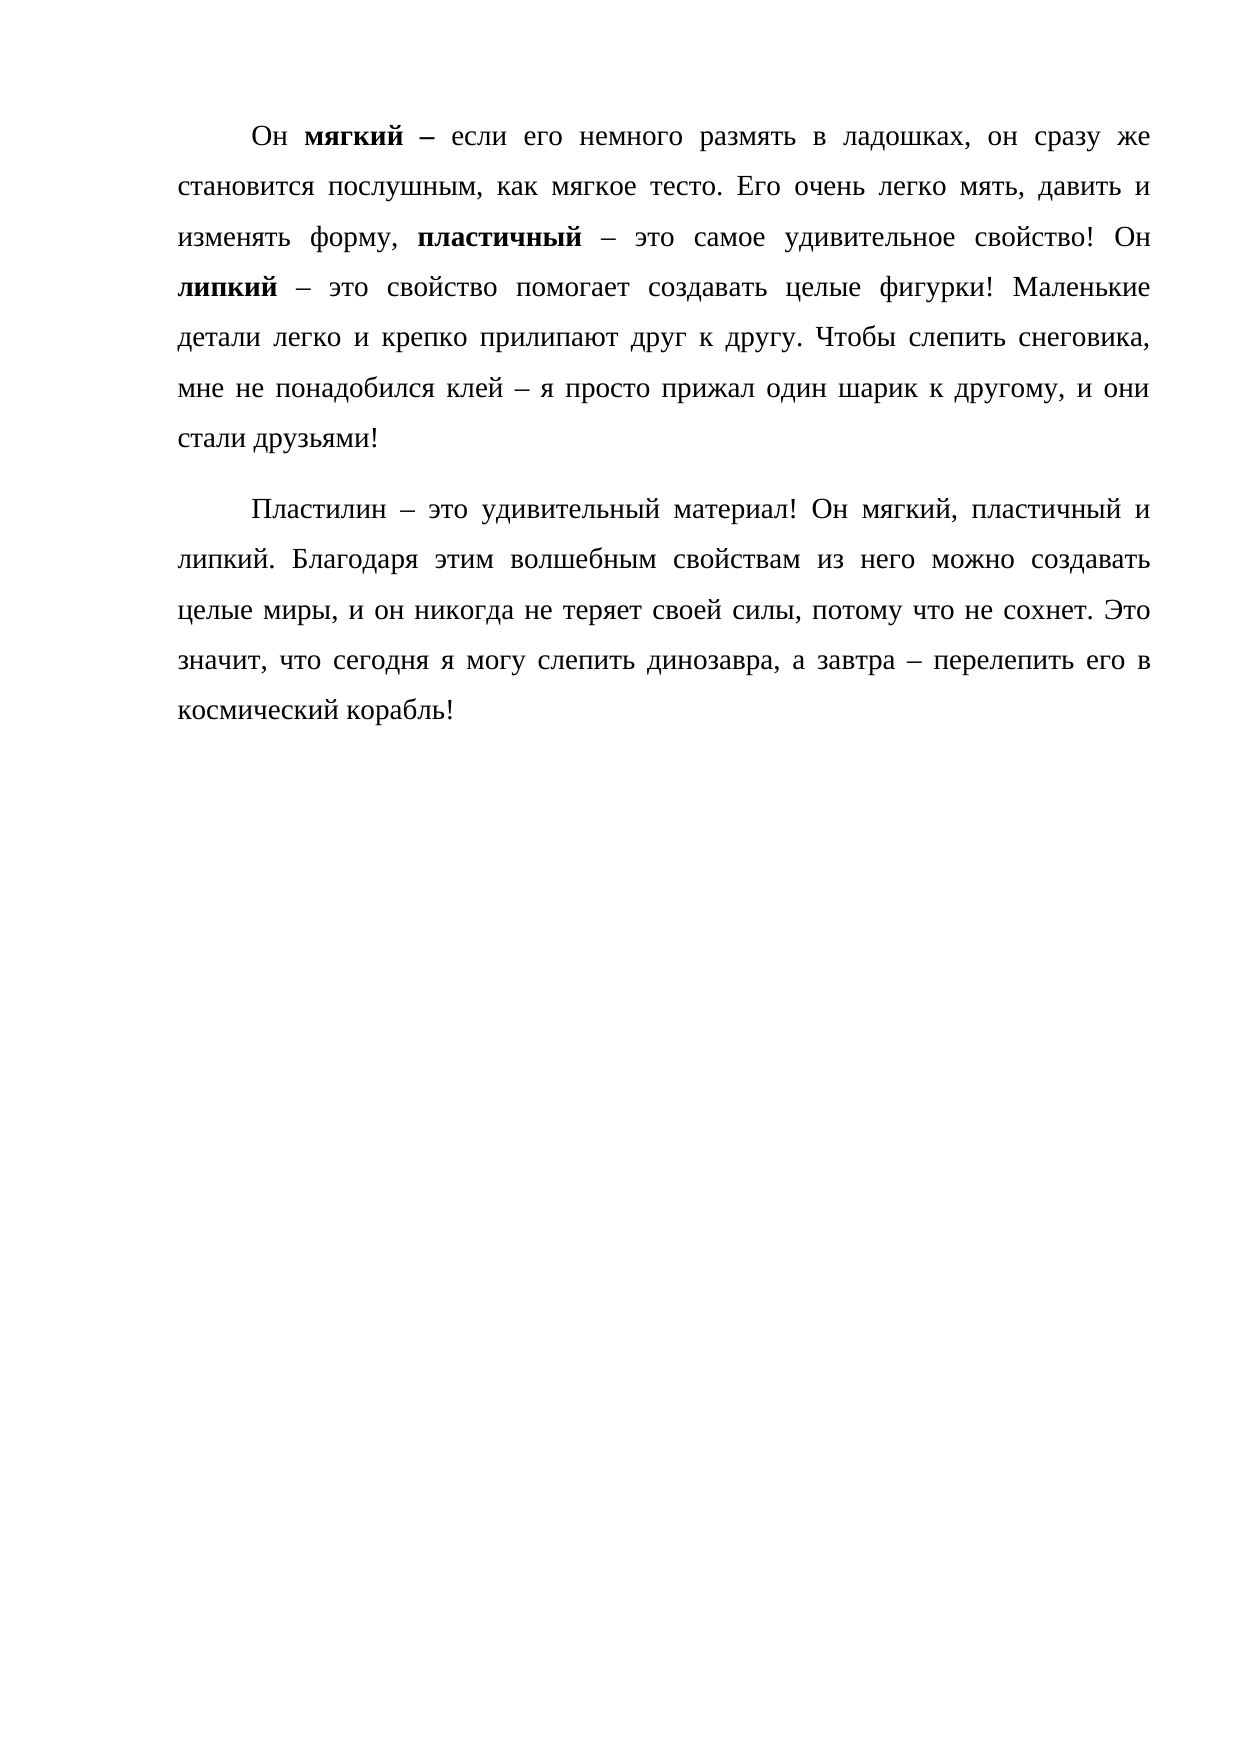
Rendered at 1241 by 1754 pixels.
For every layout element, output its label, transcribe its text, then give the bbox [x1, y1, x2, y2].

text Он мягкий – если его немного размять в ладошках, он сразу же становится послушным, как мягкое тесто. Его очень легко мять, давить и изменять форму, пластичный – это самое удивительное свойство! Он липкий – это свойство помогает создавать целые фигурки! Маленькие детали легко и крепко прилипают друг к другу. Чтобы слепить снеговика, мне не понадобился клей – я просто прижал один шарик к другому, и они стали друзьями! [177, 118, 1152, 453]
text Пластилин – это удивительный материал! Он мягкий, пластичный и липкий. Благодаря этим волшебным свойствам из него можно создавать целые миры, и он никогда не теряет своей силы, потому что не сохнет. Это значит, что сегодня я могу слепить динозавра, а завтра – перелепить его в космический корабль! [177, 491, 1152, 726]
